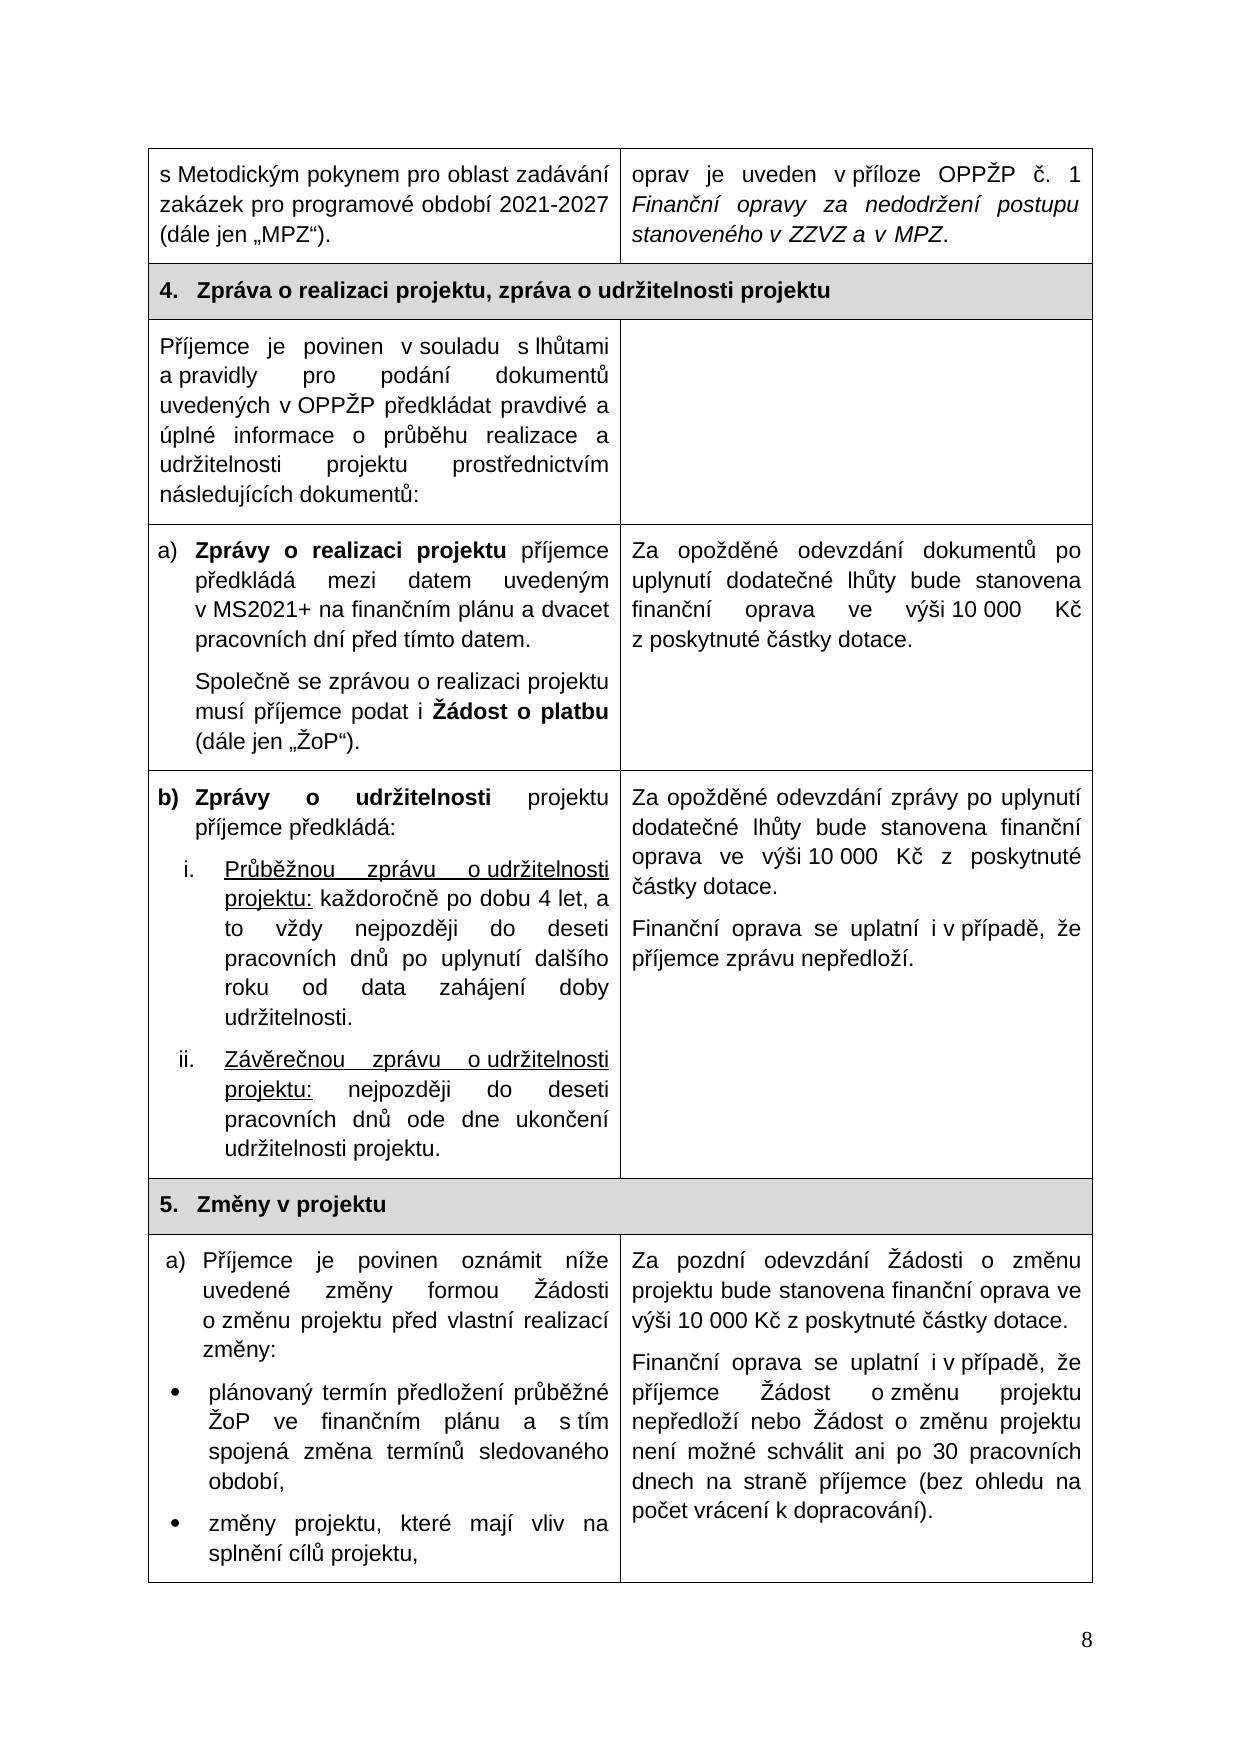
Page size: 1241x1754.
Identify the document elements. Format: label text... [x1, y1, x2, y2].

table_cell Zprávy o udržitelnosti projektu příjemce předkládá: Průběžnou zprávu o udržitelnosti projektu: každoročně po dobu 4 let, a to vždy nejpozději do deseti pracovních dnů po uplynutí dalšího roku od data zahájení doby udržitelnosti. Závěrečnou zprávu o udržitelnosti projektu: nejpozději do deseti pracovních dnů ode dne ukončení udržitelnosti projektu. [149, 771, 620, 1178]
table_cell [149, 1235, 620, 1582]
table_cell Zpráva o realizaci projektu, zpráva o udržitelnosti projektu [149, 264, 1092, 319]
table_cell Příjemce je povinen v souladu s lhůtami a pravidly pro podání dokumentů uvedených v OPPŽP předkládat pravdivé a úplné informace o průběhu realizace a udržitelnosti projektu prostřednictvím následujících dokumentů: [149, 320, 620, 523]
table_cell Zprávy o realizaci projektu příjemce předkládá mezi datem uvedeným v MS2021+ na finančním plánu a dvacet pracovních dní před tímto datem. Společně se zprávou o realizaci projektu musí příjemce podat i Žádost o platbu (dále jen „ŽoP“). [149, 525, 620, 770]
table_cell [621, 320, 1092, 523]
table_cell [149, 149, 620, 263]
table_cell Za opožděné odevzdání dokumentů po uplynutí dodatečné lhůty bude stanovena finanční oprava ve výši 10 000 Kč z poskytnuté částky dotace. [621, 525, 1092, 770]
table_cell Změny v projektu [149, 1179, 1092, 1234]
table_cell Za opožděné odevzdání zprávy po uplynutí dodatečné lhůty bude stanovena finanční oprava ve výši 10 000 Kč z poskytnuté částky dotace. Finanční oprava se uplatní i v případě, že příjemce zprávu nepředloží. [621, 771, 1092, 1178]
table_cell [621, 1235, 1092, 1582]
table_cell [621, 149, 1092, 263]
